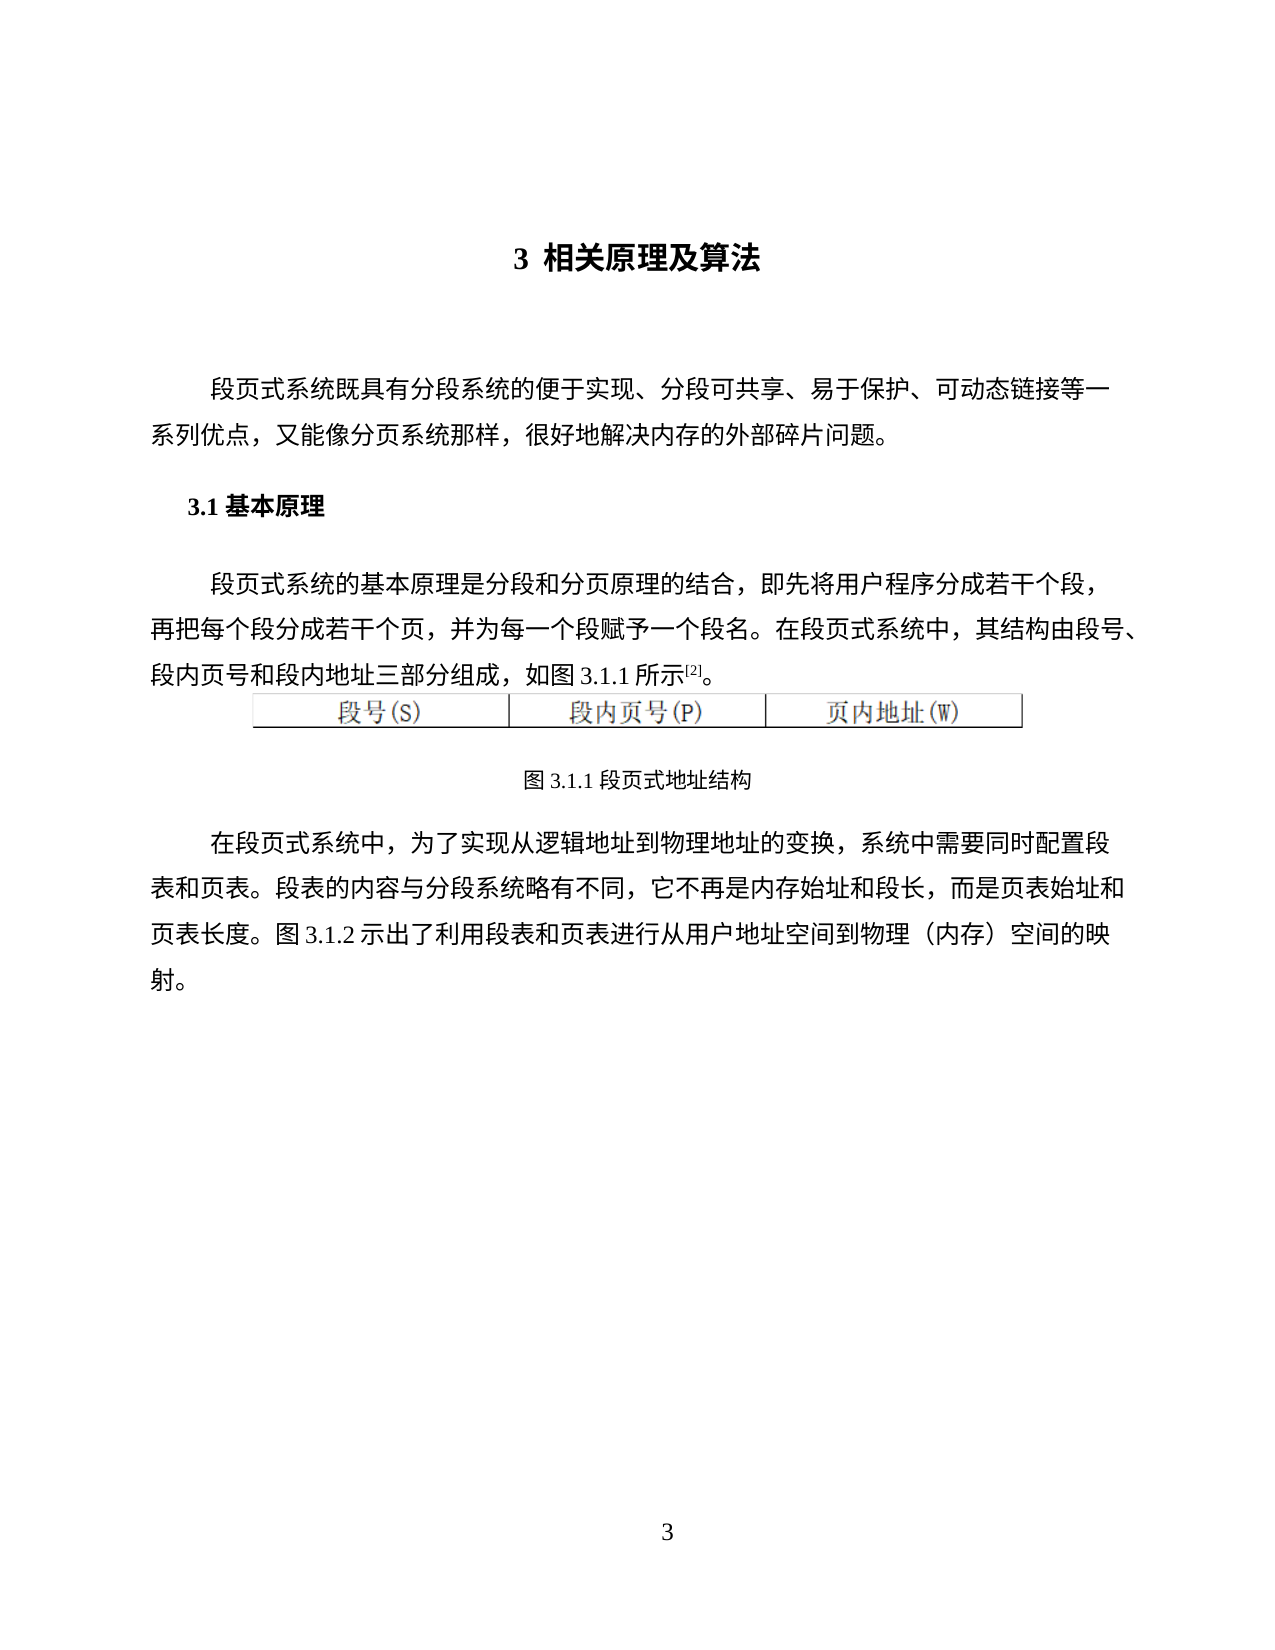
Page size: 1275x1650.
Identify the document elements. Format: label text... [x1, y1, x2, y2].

text 段页式系统既具有分段系统的便于实现、分段可共享、易于保护、可动态链接等一系列优点，又能像分页系统那样，很好地解决内存的外部碎片问题。 [150, 362, 1125, 453]
subtitle 基本原理 [180, 487, 1125, 523]
picture [252, 693, 1023, 728]
subtitle 相关原理及算法 [150, 233, 1125, 278]
text 在段页式系统中，为了实现从逻辑地址到物理地址的变换，系统中需要同时配置段表和页表。段表的内容与分段系统略有不同，它不再是内存始址和段长，而是页表始址和页表长度。图3.1.2示出了利用段表和页表进行从用户地址空间到物理（内存）空间的映射。 [150, 815, 1125, 999]
text 段页式系统的基本原理是分段和分页原理的结合，即先将用户程序分成若干个段，再把每个段分成若干个页，并为每一个段赋予一个段名。在段页式系统中，其结构由段号、段内页号和段内地址三部分组成，如图3.1.1所示[2]。 [150, 556, 1125, 694]
text 图 3.1.1 段页式地址结构 [150, 763, 1125, 794]
